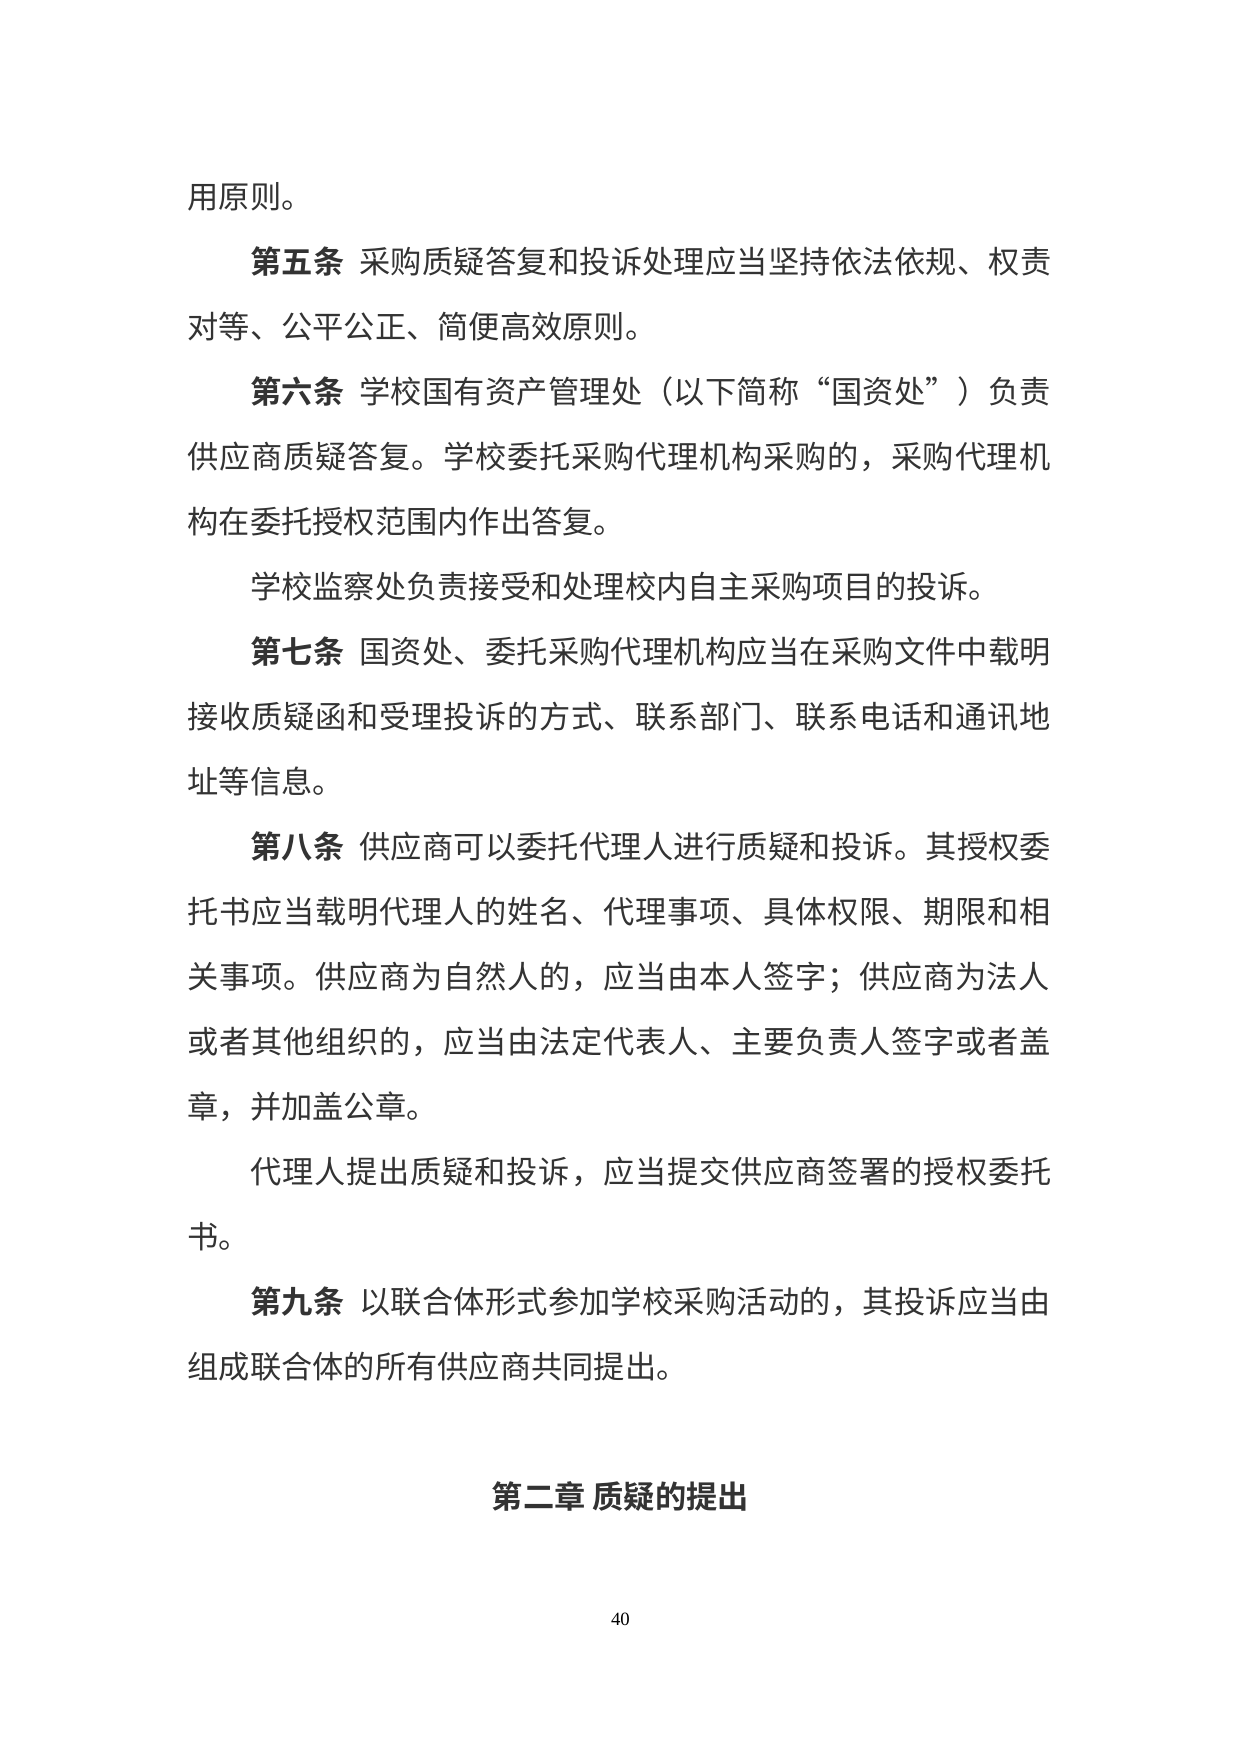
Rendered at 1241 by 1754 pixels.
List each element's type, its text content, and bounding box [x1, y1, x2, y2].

text 第七条 国资处、委托采购代理机构应当在采购文件中载明接收质疑函和受理投诉的方式、联系部门、联系电话和通讯地址等信息。 [187, 617, 1053, 812]
text 第五条 采购质疑答复和投诉处理应当坚持依法依规、权责对等、公平公正、简便高效原则。 [187, 227, 1053, 357]
text 第二章 质疑的提出 [187, 1462, 1053, 1527]
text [187, 162, 1053, 227]
text 第六条 学校国有资产管理处（以下简称“国资处”）负责供应商质疑答复。学校委托采购代理机构采购的，采购代理机构在委托授权范围内作出答复。 [187, 357, 1053, 552]
text 第九条 以联合体形式参加学校采购活动的，其投诉应当由组成联合体的所有供应商共同提出。 [187, 1267, 1053, 1397]
text 第八条 供应商可以委托代理人进行质疑和投诉。其授权委托书应当载明代理人的姓名、代理事项、具体权限、期限和相关事项。供应商为自然人的，应当由本人签字；供应商为法人或者其他组织的，应当由法定代表人、主要负责人签字或者盖章，并加盖公章。 [187, 812, 1053, 1137]
text 代理人提出质疑和投诉，应当提交供应商签署的授权委托书。 [187, 1137, 1053, 1267]
text 学校监察处负责接受和处理校内自主采购项目的投诉。 [187, 552, 1053, 617]
